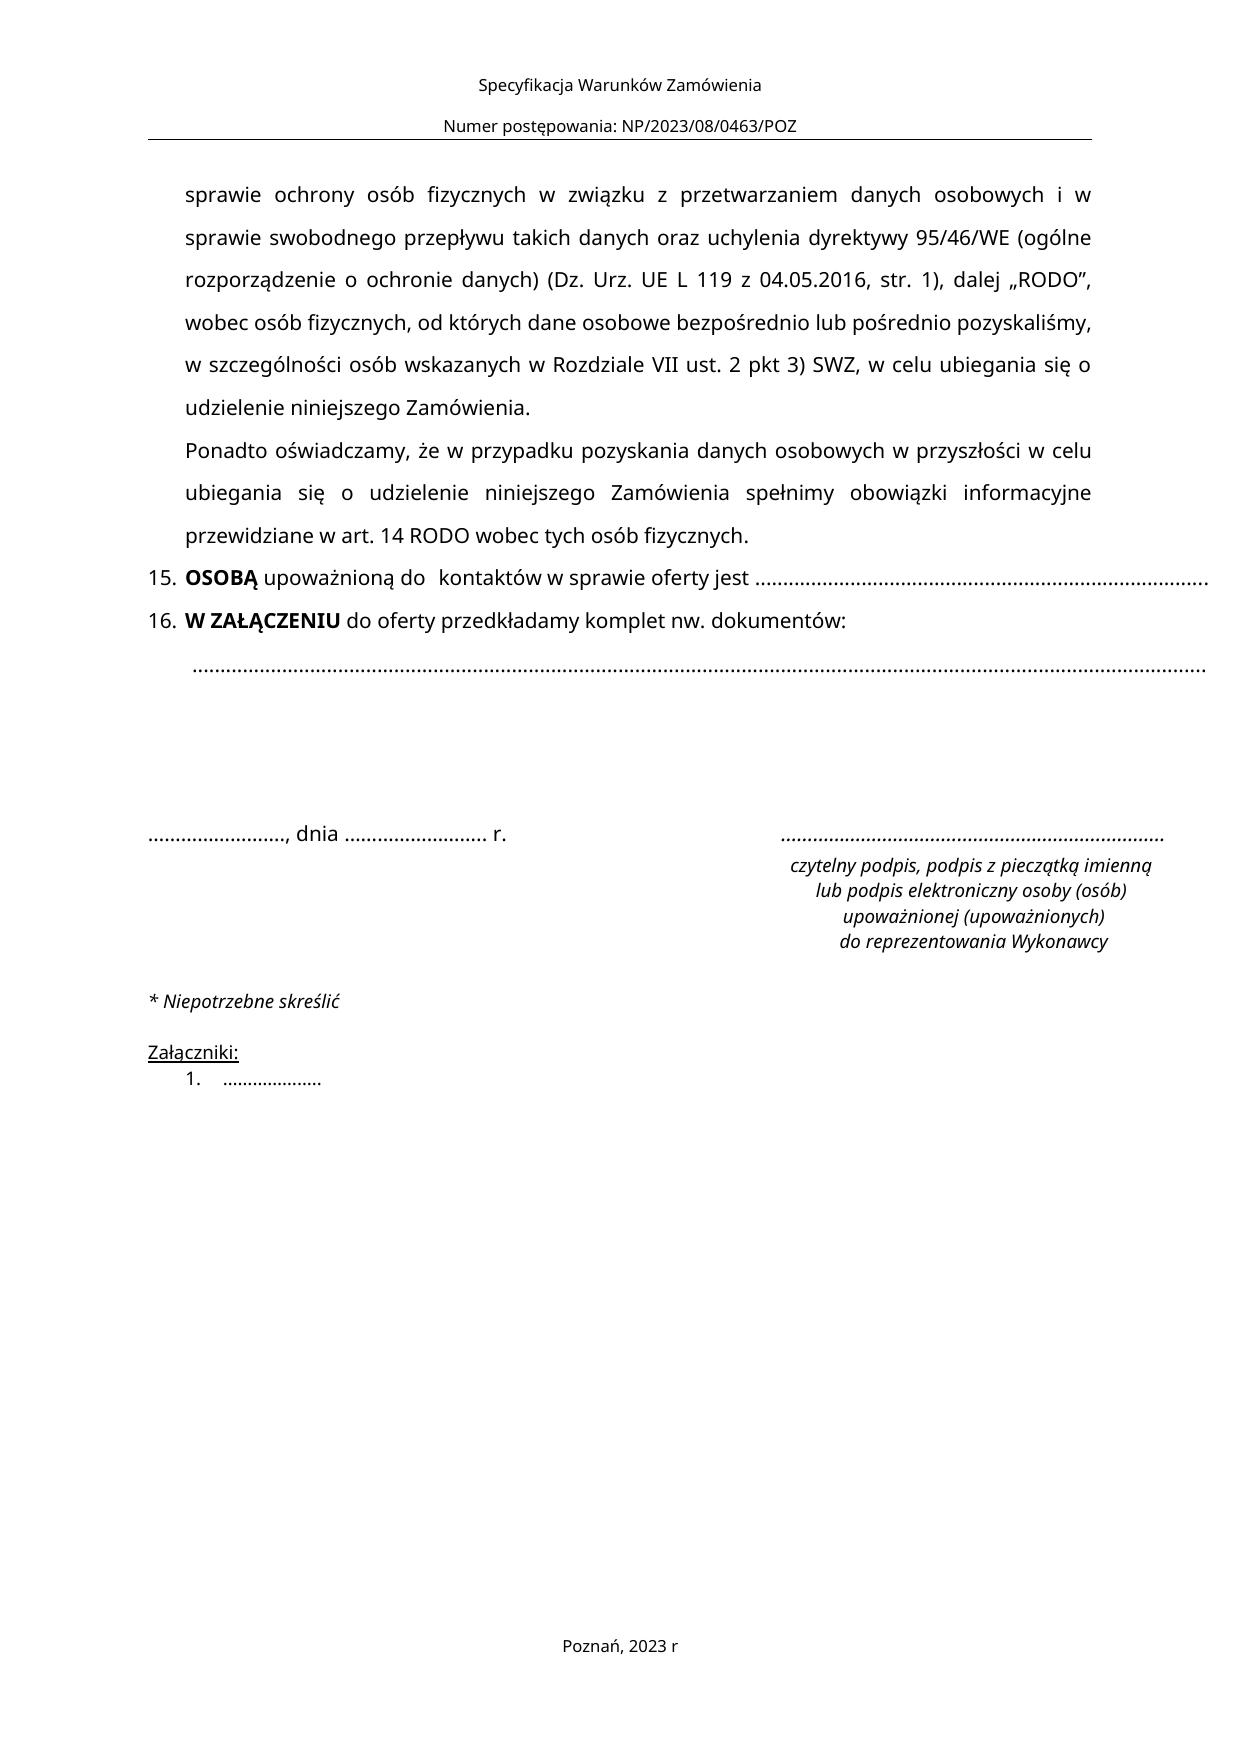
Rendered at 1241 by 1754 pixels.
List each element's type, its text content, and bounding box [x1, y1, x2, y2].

list ……………….. [185, 1065, 1092, 1090]
text upoważnionej (upoważnionych) [148, 903, 1092, 929]
text Załączniki: [148, 1039, 1092, 1065]
text ……………………., dnia …………………….. r. ……………………………………………………………… [148, 819, 1092, 848]
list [148, 180, 1092, 422]
list W ZAŁĄCZENIU do oferty przedkładamy komplet nw. dokumentów: [148, 606, 1092, 635]
text * Niepotrzebne skreślić [148, 988, 1092, 1014]
text Ponadto oświadczamy, że w przypadku pozyskania danych osobowych w przyszłości w celu ubiegania się o udzielenie niniejszego Zamówienia spełnimy obowiązki informacyjne przewidziane w art. 14 RODO wobec tych osób fizycznych. [185, 436, 1092, 549]
text czytelny podpis, podpis z pieczątką imienną [148, 852, 1092, 878]
text do reprezentowania Wykonawcy [148, 929, 1092, 954]
list OSOBĄ upoważnioną do kontaktów w sprawie oferty jest [148, 563, 1092, 592]
text lub podpis elektroniczny osoby (osób) [148, 878, 1092, 903]
